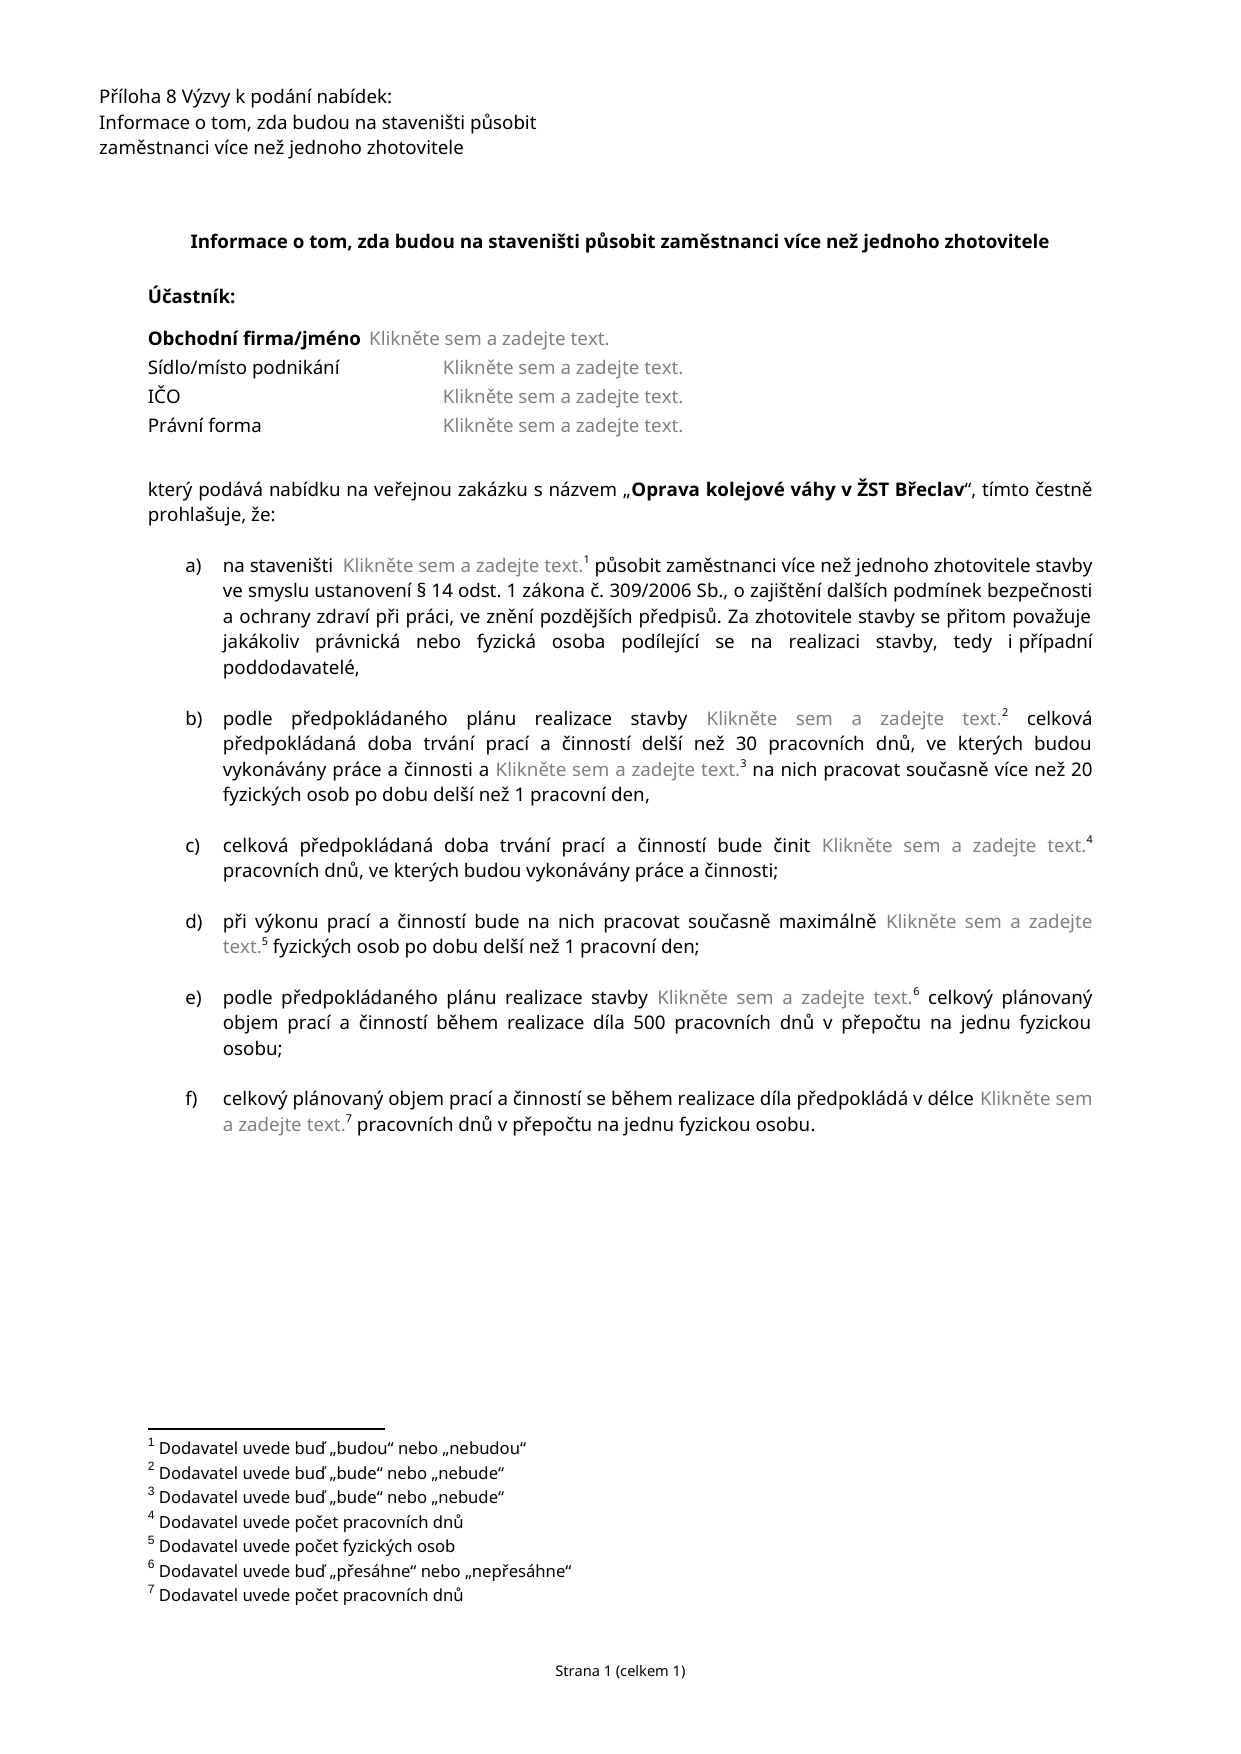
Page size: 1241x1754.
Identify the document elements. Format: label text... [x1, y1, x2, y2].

list podle předpokládaného plánu realizace stavby celkový plánovaný objem prací a činností během realizace díla 500 pracovních dnů v přepočtu na jednu fyzickou osobu; [185, 984, 1093, 1061]
text Právní forma [148, 409, 1093, 438]
text který podává nabídku na veřejnou zakázku s názvem „Oprava kolejové váhy v ŽST Břeclav“, tímto čestně prohlašuje, že: [148, 476, 1093, 527]
list na staveništi působit zaměstnanci více než jednoho zhotovitele stavby ve smyslu ustanovení § 14 odst. 1 zákona č. 309/2006 Sb., o zajištění dalších podmínek bezpečnosti a ochrany zdraví při práci, ve znění pozdějších předpisů. Za zhotovitele stavby se přitom považuje jakákoliv právnická nebo fyzická osoba podílející se na realizaci stavby, tedy i případní poddodavatelé, [185, 552, 1093, 680]
list při výkonu prací a činností bude na nich pracovat současně maximálně fyzických osob po dobu delší než 1 pracovní den; [185, 908, 1093, 959]
text Účastník: [148, 279, 1093, 310]
text IČO [148, 380, 1093, 409]
list podle předpokládaného plánu realizace stavby celková předpokládaná doba trvání prací a činností delší než 30 pracovních dnů, ve kterých budou vykonávány práce a činnosti a na nich pracovat současně více než 20 fyzických osob po dobu delší než 1 pracovní den, [185, 705, 1093, 807]
title Informace o tom, zda budou na staveništi působit zaměstnanci více než jednoho zhotovitele [148, 228, 1093, 254]
list celkový plánovaný objem prací a činností se během realizace díla předpokládá v délce pracovních dnů v přepočtu na jednu fyzickou osobu. [185, 1086, 1093, 1137]
text Sídlo/místo podnikání [148, 351, 1093, 380]
list celková předpokládaná doba trvání prací a činností bude činit pracovních dnů, ve kterých budou vykonávány práce a činnosti; [185, 832, 1093, 883]
text Obchodní firma/jméno [148, 322, 1093, 351]
